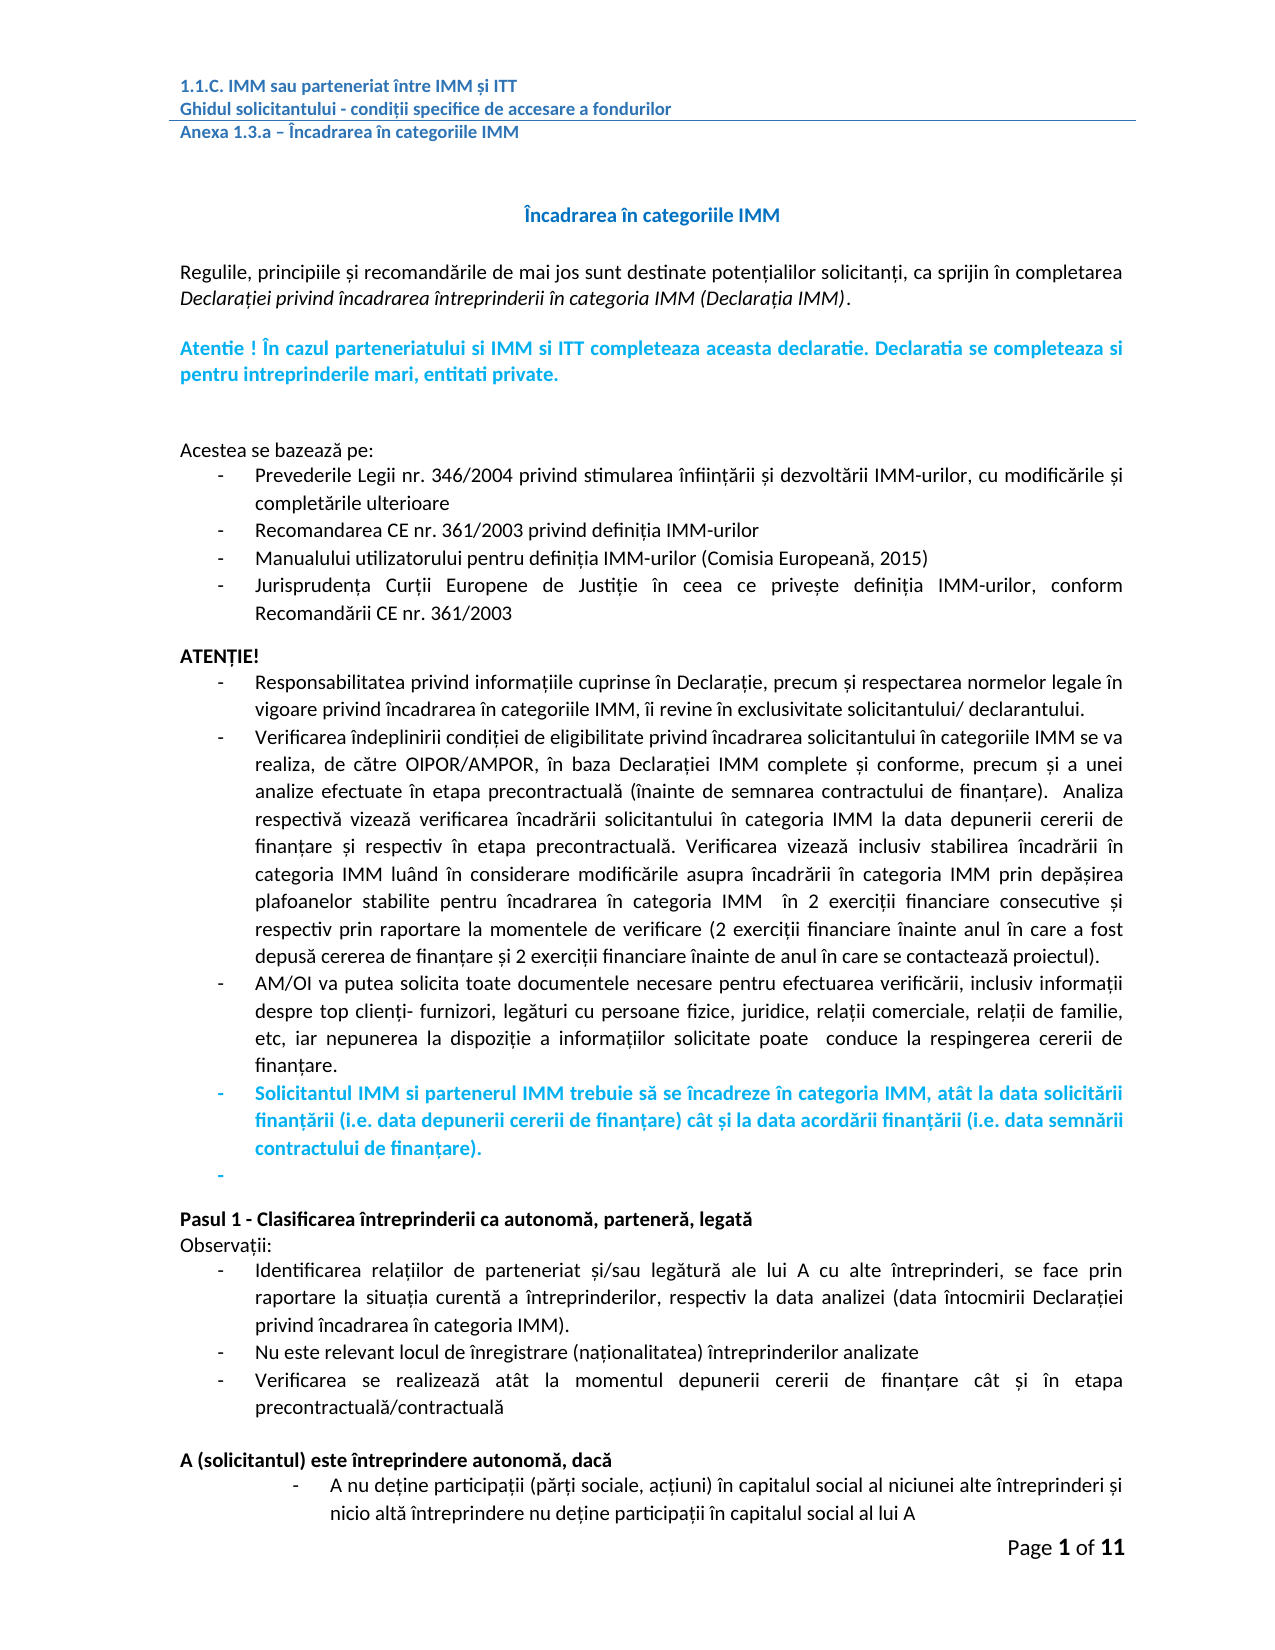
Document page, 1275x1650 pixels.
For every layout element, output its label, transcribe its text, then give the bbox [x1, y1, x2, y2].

list Responsabilitatea privind informațiile cuprinse în Declarație, precum și respectarea normelor legale în vigoare privind încadrarea în categoriile IMM, îi revine în exclusivitate solicitantului/ declarantului. [217, 669, 1125, 722]
list Verificarea se realizează atât la momentul depunerii cererii de finanțare cât și în etapa precontractuală/contractuală [217, 1367, 1125, 1419]
list Solicitantul IMM si partenerul IMM trebuie să se încadreze în categoria IMM, atât la data solicitării finanțării (i.e. data depunerii cererii de finanțare) cât și la data acordării finanțării (i.e. data semnării contractului de finanțare). [217, 1080, 1125, 1160]
list Prevederile Legii nr. 346/2004 privind stimularea înființării și dezvoltării IMM-urilor, cu modificările și completările ulterioare [217, 463, 1125, 516]
list Manualului utilizatorului pentru definiția IMM-urilor (Comisia Europeană, 2015) [217, 545, 1125, 570]
list Verificarea îndeplinirii condiției de eligibilitate privind încadrarea solicitantului în categoriile IMM se va realiza, de către OIPOR/AMPOR, în baza Declarației IMM complete și conforme, precum și a unei analize efectuate în etapa precontractuală (înainte de semnarea contractului de finanțare). Analiza respectivă vizează verificarea încadrării solicitantului în categoria IMM la data depunerii cererii de finanțare și respectiv în etapa precontractuală. Verificarea vizează inclusiv stabilirea încadrării în categoria IMM luând în considerare modificările asupra încadrării în categoria IMM prin depășirea plafoanelor stabilite pentru încadrarea în categoria IMM în 2 exerciții financiare consecutive și respectiv prin raportare la momentele de verificare (2 exerciții financiare înainte anul în care a fost depusă cererea de finanțare și 2 exerciții financiare înainte de anul în care se contactează proiectul). [217, 724, 1125, 968]
text Atentie ! În cazul parteneriatului si IMM si ITT completeaza aceasta declaratie. Declaratia se completeaza si pentru intreprinderile mari, entitati private. [180, 336, 1125, 386]
list Identificarea relațiilor de parteneriat și/sau legătură ale lui A cu alte întreprinderi, se face prin raportare la situația curentă a întreprinderilor, respectiv la data analizei (data întocmirii Declarației privind încadrarea în categoria IMM). [217, 1257, 1125, 1337]
list AM/OI va putea solicita toate documentele necesare pentru efectuarea verificării, inclusiv informații despre top clienți- furnizori, legături cu persoane fizice, juridice, relații comerciale, relații de familie, etc, iar nepunerea la dispoziție a informațiilor solicitate poate conduce la respingerea cererii de finanțare. [217, 971, 1125, 1078]
text A (solicitantul) este întreprindere autonomă, dacă [180, 1447, 1125, 1472]
list A nu deține participații (părți sociale, acțiuni) în capitalul social al niciunei alte întreprinderi și nicio altă întreprindere nu deține participații în capitalul social al lui A [292, 1472, 1125, 1525]
list Jurisprudența Curții Europene de Justiție în ceea ce privește definiția IMM-urilor, conform Recomandării CE nr. 361/2003 [217, 572, 1125, 625]
list Nu este relevant locul de înregistrare (naționalitatea) întreprinderilor analizate [217, 1339, 1125, 1365]
text Pasul 1 - Clasificarea întreprinderii ca autonomă, parteneră, legată [180, 1206, 1125, 1232]
list Recomandarea CE nr. 361/2003 privind definiția IMM-urilor [217, 517, 1125, 543]
text ATENȚIE! [180, 644, 1125, 669]
text Regulile, principiile și recomandările de mai jos sunt destinate potențialilor solicitanți, ca sprijin în completarea Declarației privind încadrarea întreprinderii în categoria IMM (Declarația IMM). [180, 259, 1125, 310]
subtitle Încadrarea în categoriile IMM [180, 202, 1125, 228]
text Observații: [180, 1232, 1125, 1257]
text Acestea se bazează pe: [180, 437, 1125, 463]
